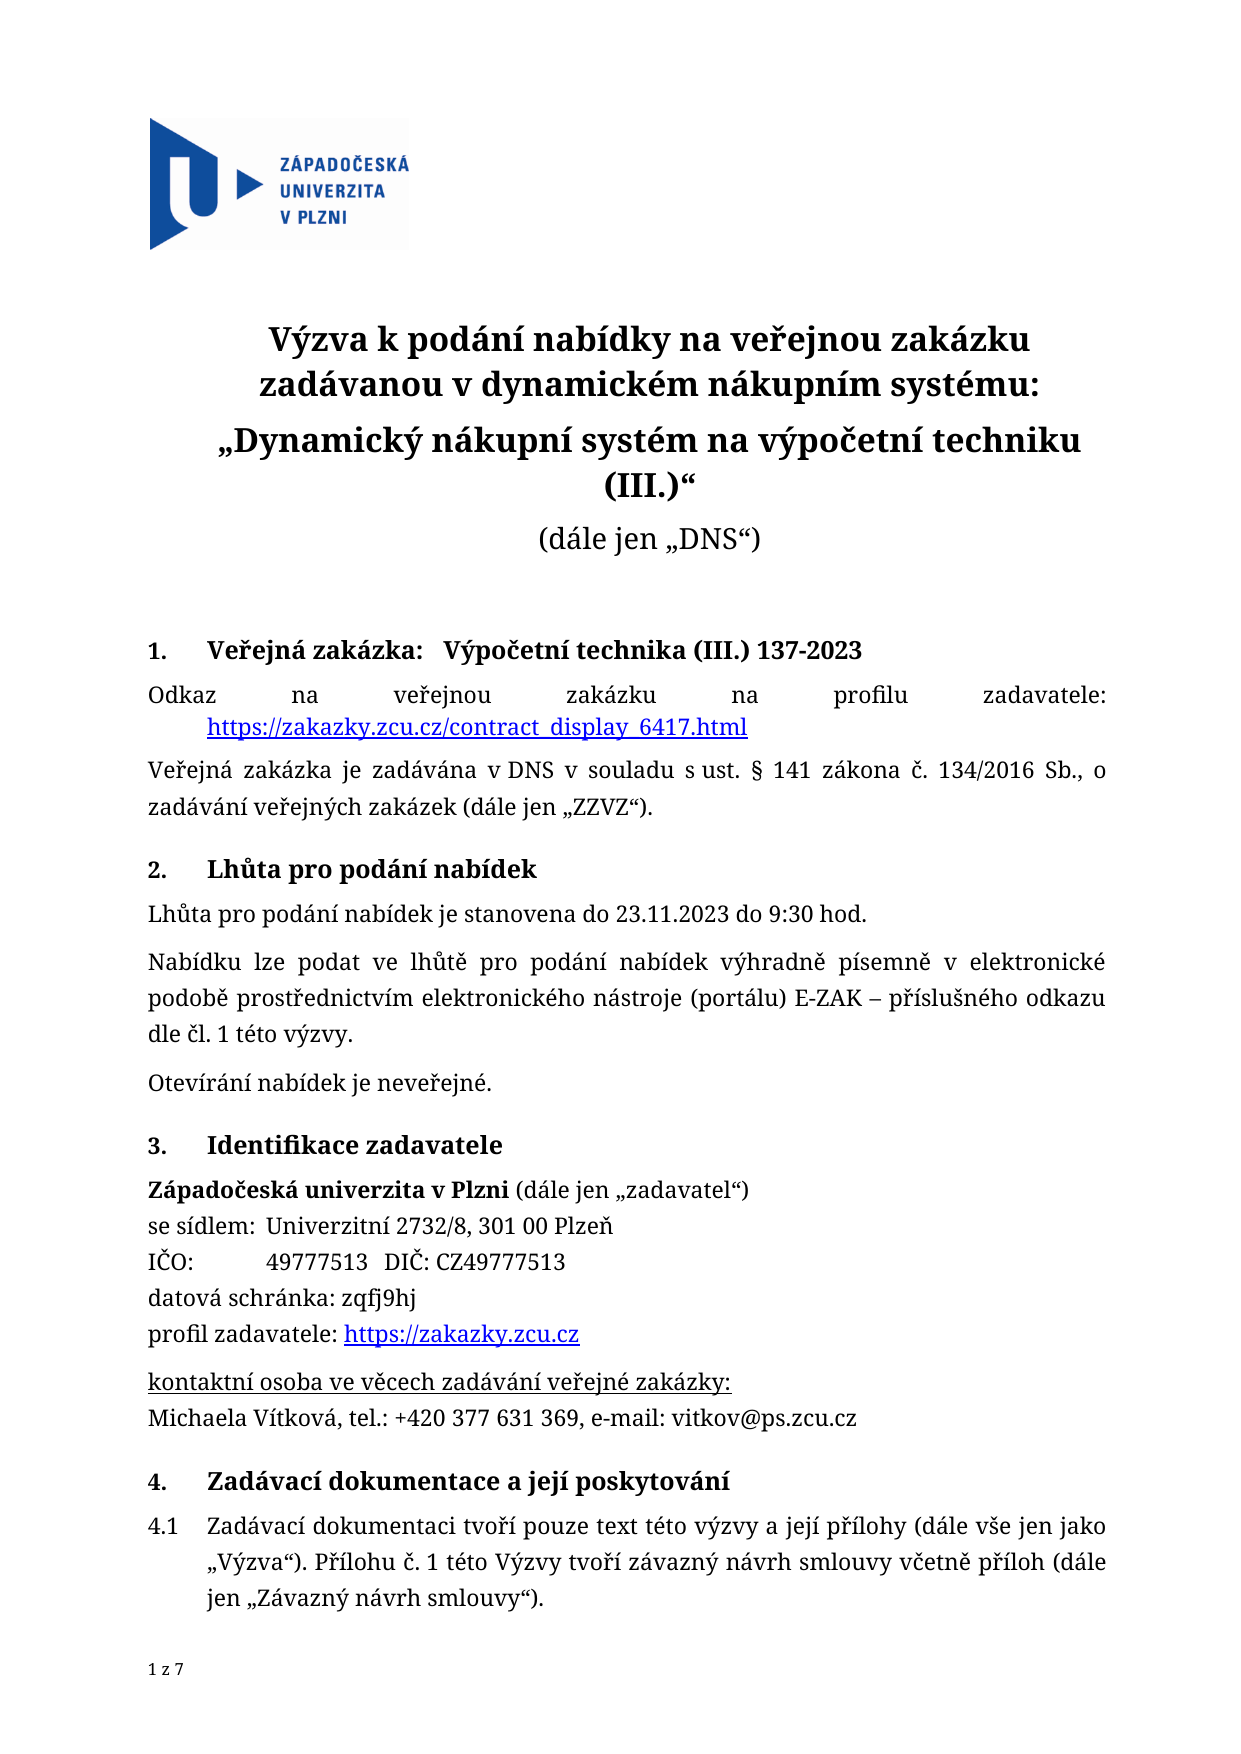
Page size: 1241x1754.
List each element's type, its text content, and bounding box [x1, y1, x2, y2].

subtitle Veřejná zakázka: Výpočetní technika (III.) 137-2023 [148, 633, 1107, 667]
text profil zadavatele: https://zakazky.zcu.cz [148, 1318, 1107, 1349]
text „Dynamický nákupní systém na výpočetní techniku (III.)“ [192, 417, 1107, 508]
text datová schránka: zqfj9hj [148, 1282, 1107, 1313]
picture [150, 118, 409, 250]
text Odkaz na veřejnou zakázku na profilu zadavatele: https://zakazky.zcu.cz/contract_display_6417.html [148, 679, 1107, 742]
text Veřejná zakázka je zadávána v DNS v souladu s ust. § 141 zákona č. 134/2016 Sb., o zadávání veřejných zakázek (dále jen „ZZVZ“). [148, 754, 1107, 822]
text Západočeská univerzita v Plzni (dále jen „zadavatel“) [148, 1174, 1107, 1205]
text Lhůta pro podání nabídek je stanovena do 23.11.2023 do 9:30 hod. [148, 898, 1107, 929]
text Michaela Vítková, tel.: +420 377 631 369, e-mail: vitkov@ps.zcu.cz [148, 1402, 1107, 1433]
text se sídlem: Univerzitní 2732/8, 301 00 Plzeň [148, 1210, 1107, 1241]
subtitle Identifikace zadavatele [148, 1128, 1107, 1162]
text Nabídku lze podat ve lhůtě pro podání nabídek výhradně písemně v elektronické podobě prostřednictvím elektronického nástroje (portálu) E-ZAK – příslušného odkazu dle čl. 1 této výzvy. [148, 946, 1107, 1049]
text kontaktní osoba ve věcech zadávání veřejné zakázky: [148, 1366, 1107, 1398]
text Výzva k podání nabídky na veřejnou zakázku zadávanou v dynamickém nákupním systému: [192, 316, 1107, 406]
subtitle Zadávací dokumentace a její poskytování [148, 1463, 1107, 1497]
subtitle Lhůta pro podání nabídek [148, 851, 1107, 885]
text IČO: 49777513 DIČ: CZ49777513 [148, 1246, 1107, 1277]
text Otevírání nabídek je neveřejné. [148, 1067, 1107, 1098]
list Zadávací dokumentaci tvoří pouze text této výzvy a její přílohy (dále vše jen jako „Výzva“). Přílohu č. 1 této Výzvy tvoří závazný návrh smlouvy včetně příloh (dále jen „Závazný návrh smlouvy“). [148, 1510, 1107, 1613]
text (dále jen „DNS“) [192, 518, 1107, 558]
